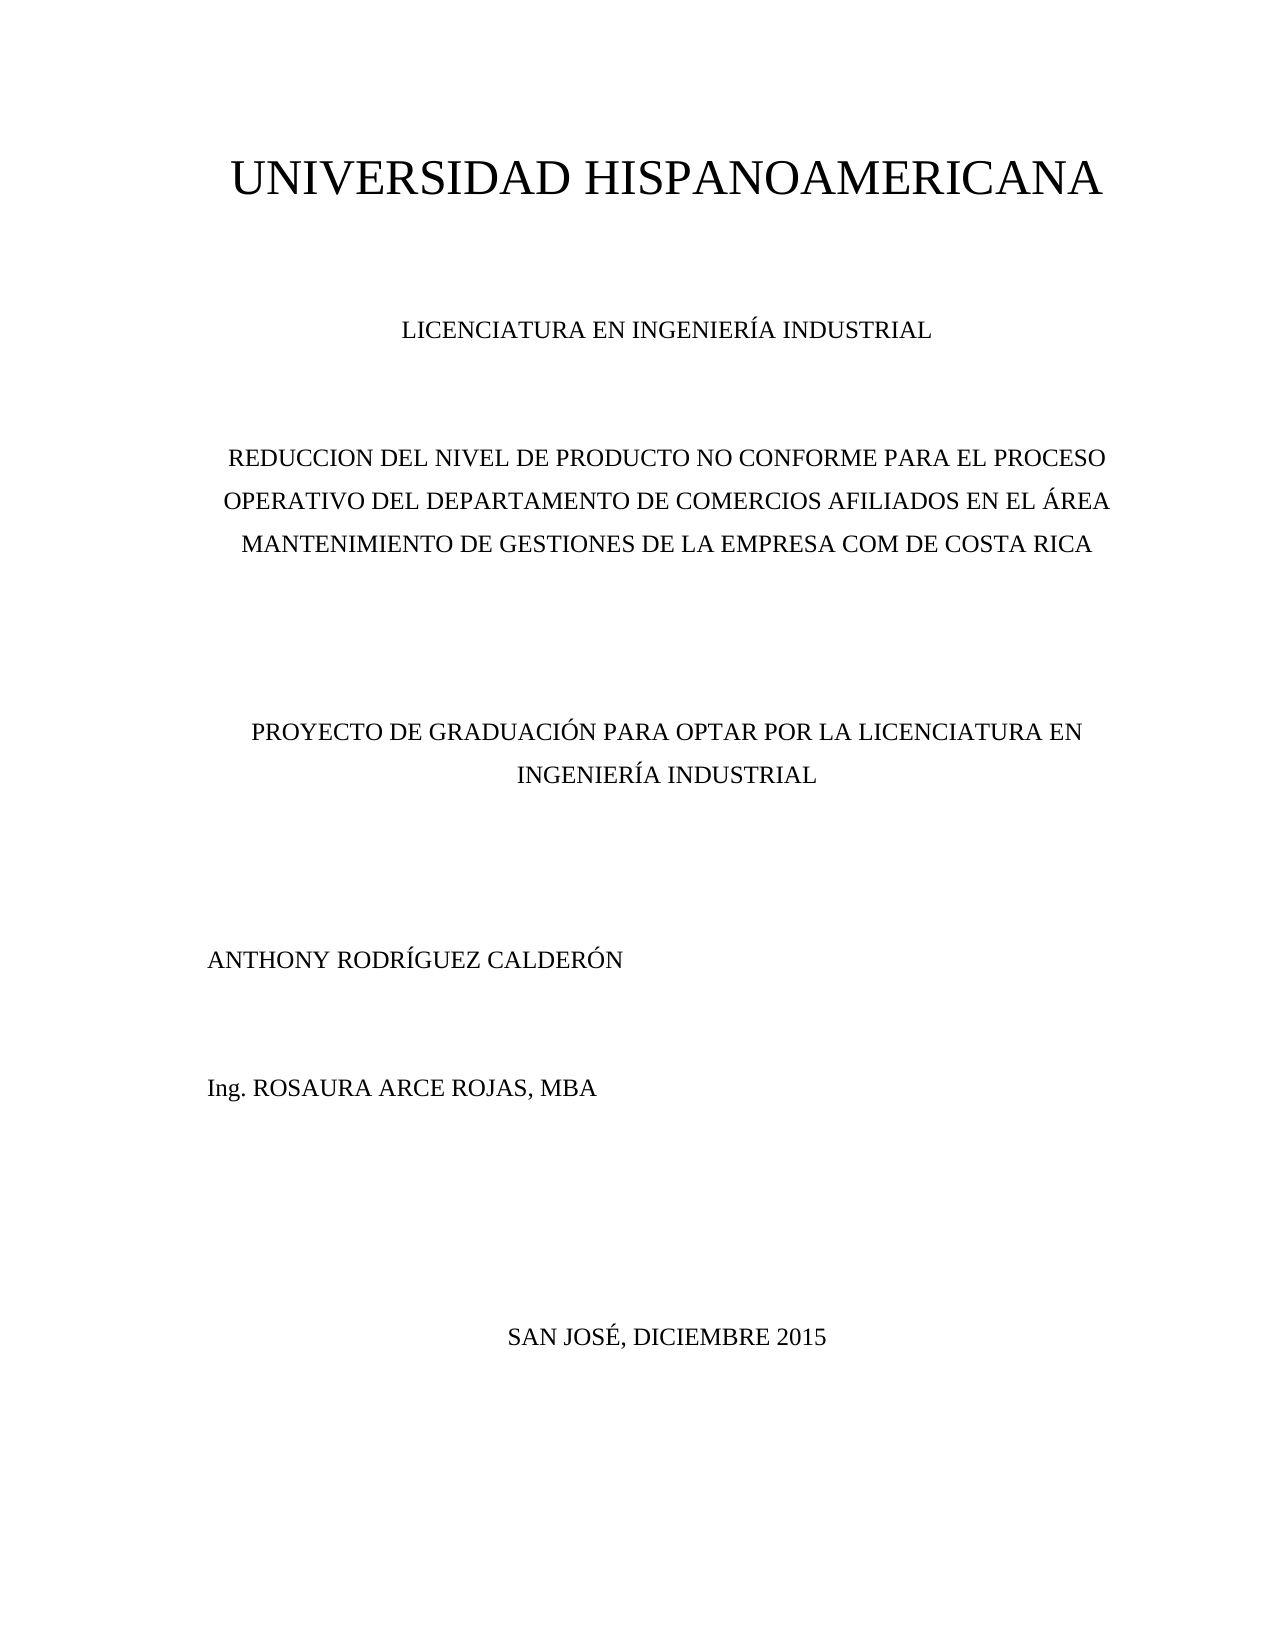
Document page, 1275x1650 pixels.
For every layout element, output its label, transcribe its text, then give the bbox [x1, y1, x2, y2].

text Ing. ROSAURA ARCE ROJAS, MBA [207, 1073, 1127, 1102]
text SAN JOSÉ, DICIEMBRE 2015 [207, 1322, 1127, 1350]
text LICENCIATURA EN INGENIERÍA INDUSTRIAL [207, 315, 1127, 344]
text PROYECTO DE GRADUACIÓN PARA OPTAR POR LA LICENCIATURA EN INGENIERÍA INDUSTRIAL [207, 717, 1127, 789]
text UNIVERSIDAD HISPANOAMERICANA [207, 148, 1127, 205]
text REDUCCION DEL NIVEL DE PRODUCTO NO CONFORME PARA EL PROCESO OPERATIVO DEL DEPARTAMENTO DE COMERCIOS AFILIADOS EN EL ÁREA MANTENIMIENTO DE GESTIONES DE LA EMPRESA COM DE COSTA RICA [207, 443, 1127, 558]
text ANTHONY RODRÍGUEZ CALDERÓN [207, 945, 1127, 974]
